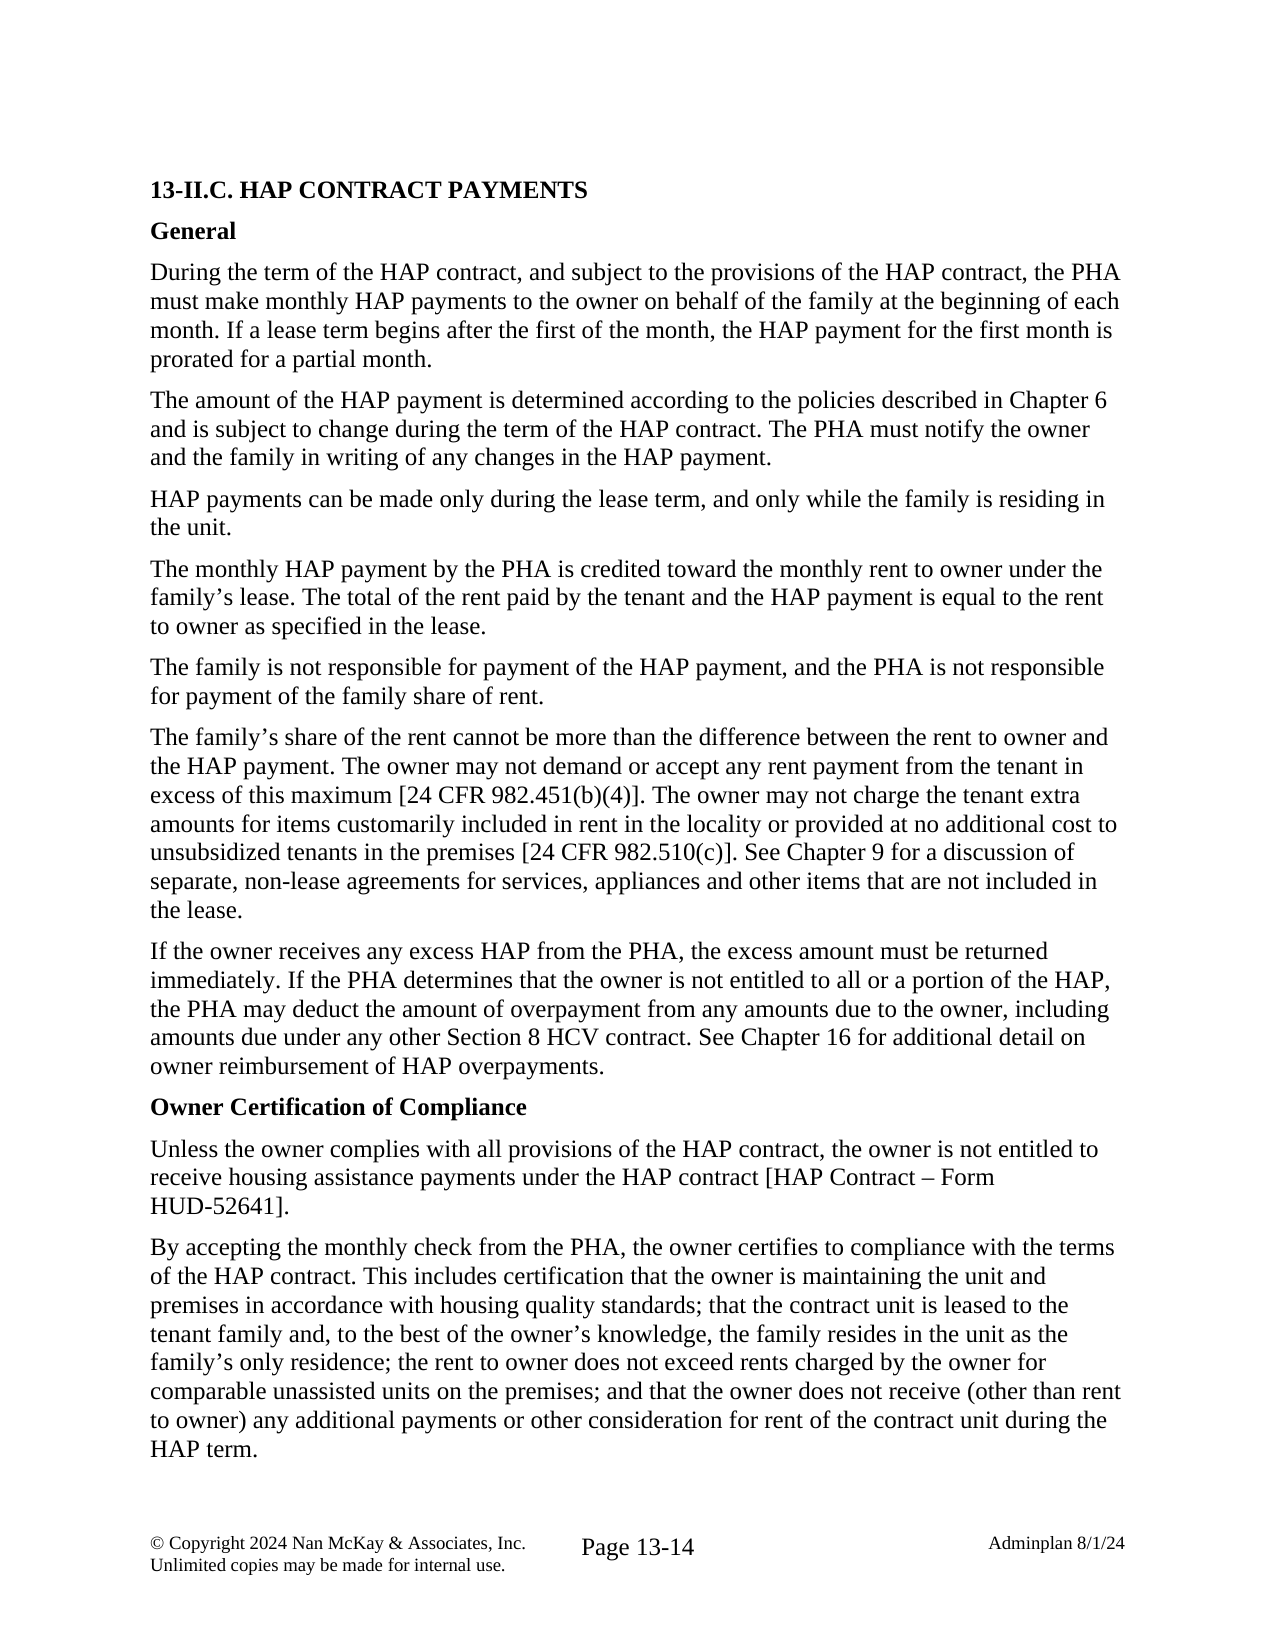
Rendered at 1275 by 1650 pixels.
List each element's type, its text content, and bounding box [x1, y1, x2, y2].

text Unless the owner complies with all provisions of the HAP contract, the owner is not entitled to receive housing assistance payments under the HAP contract [HAP Contract – Form HUD-52641]. [150, 1134, 1125, 1220]
text The family is not responsible for payment of the HAP payment, and the PHA is not responsible for payment of the family share of rent. [150, 652, 1125, 710]
text The family’s share of the rent cannot be more than the difference between the rent to owner and the HAP payment. The owner may not demand or accept any rent payment from the tenant in excess of this maximum [24 CFR 982.451(b)(4)]. The owner may not charge the tenant extra amounts for items customarily included in rent in the locality or provided at no additional cost to unsubsidized tenants in the premises [24 CFR 982.510(c)]. See Chapter 9 for a discussion of separate, non-lease agreements for services, appliances and other items that are not included in the lease. [150, 722, 1125, 924]
text By accepting the monthly check from the PHA, the owner certifies to compliance with the terms of the HAP contract. This includes certification that the owner is maintaining the unit and premises in accordance with housing quality standards; that the contract unit is leased to the tenant family and, to the best of the owner’s knowledge, the family resides in the unit as the family’s only residence; the rent to owner does not exceed rents charged by the owner for comparable unassisted units on the premises; and that the owner does not receive (other than rent to owner) any additional payments or other consideration for rent of the contract unit during the HAP term. [150, 1232, 1125, 1462]
text The monthly HAP payment by the PHA is credited toward the monthly rent to owner under the family’s lease. The total of the rent paid by the tenant and the HAP payment is equal to the rent to owner as specified in the lease. [150, 554, 1125, 640]
text During the term of the HAP contract, and subject to the provisions of the HAP contract, the PHA must make monthly HAP payments to the owner on behalf of the family at the beginning of each month. If a lease term begins after the first of the month, the HAP payment for the first month is prorated for a partial month. [150, 257, 1125, 372]
text The amount of the HAP payment is determined according to the policies described in Chapter 6 and is subject to change during the term of the HAP contract. The PHA must notify the owner and the family in writing of any changes in the HAP payment. [150, 385, 1125, 471]
text General [150, 216, 1125, 245]
text 13-II.C. HAP CONTRACT PAYMENTS [150, 175, 1125, 204]
text HAP payments can be made only during the lease term, and only while the family is residing in the unit. [150, 484, 1125, 541]
text If the owner receives any excess HAP from the PHA, the excess amount must be returned immediately. If the PHA determines that the owner is not entitled to all or a portion of the HAP, the PHA may deduct the amount of overpayment from any amounts due to the owner, including amounts due under any other Section 8 HCV contract. See Chapter 16 for additional detail on owner reimbursement of HAP overpayments. [150, 936, 1125, 1080]
text Owner Certification of Compliance [150, 1092, 1125, 1121]
